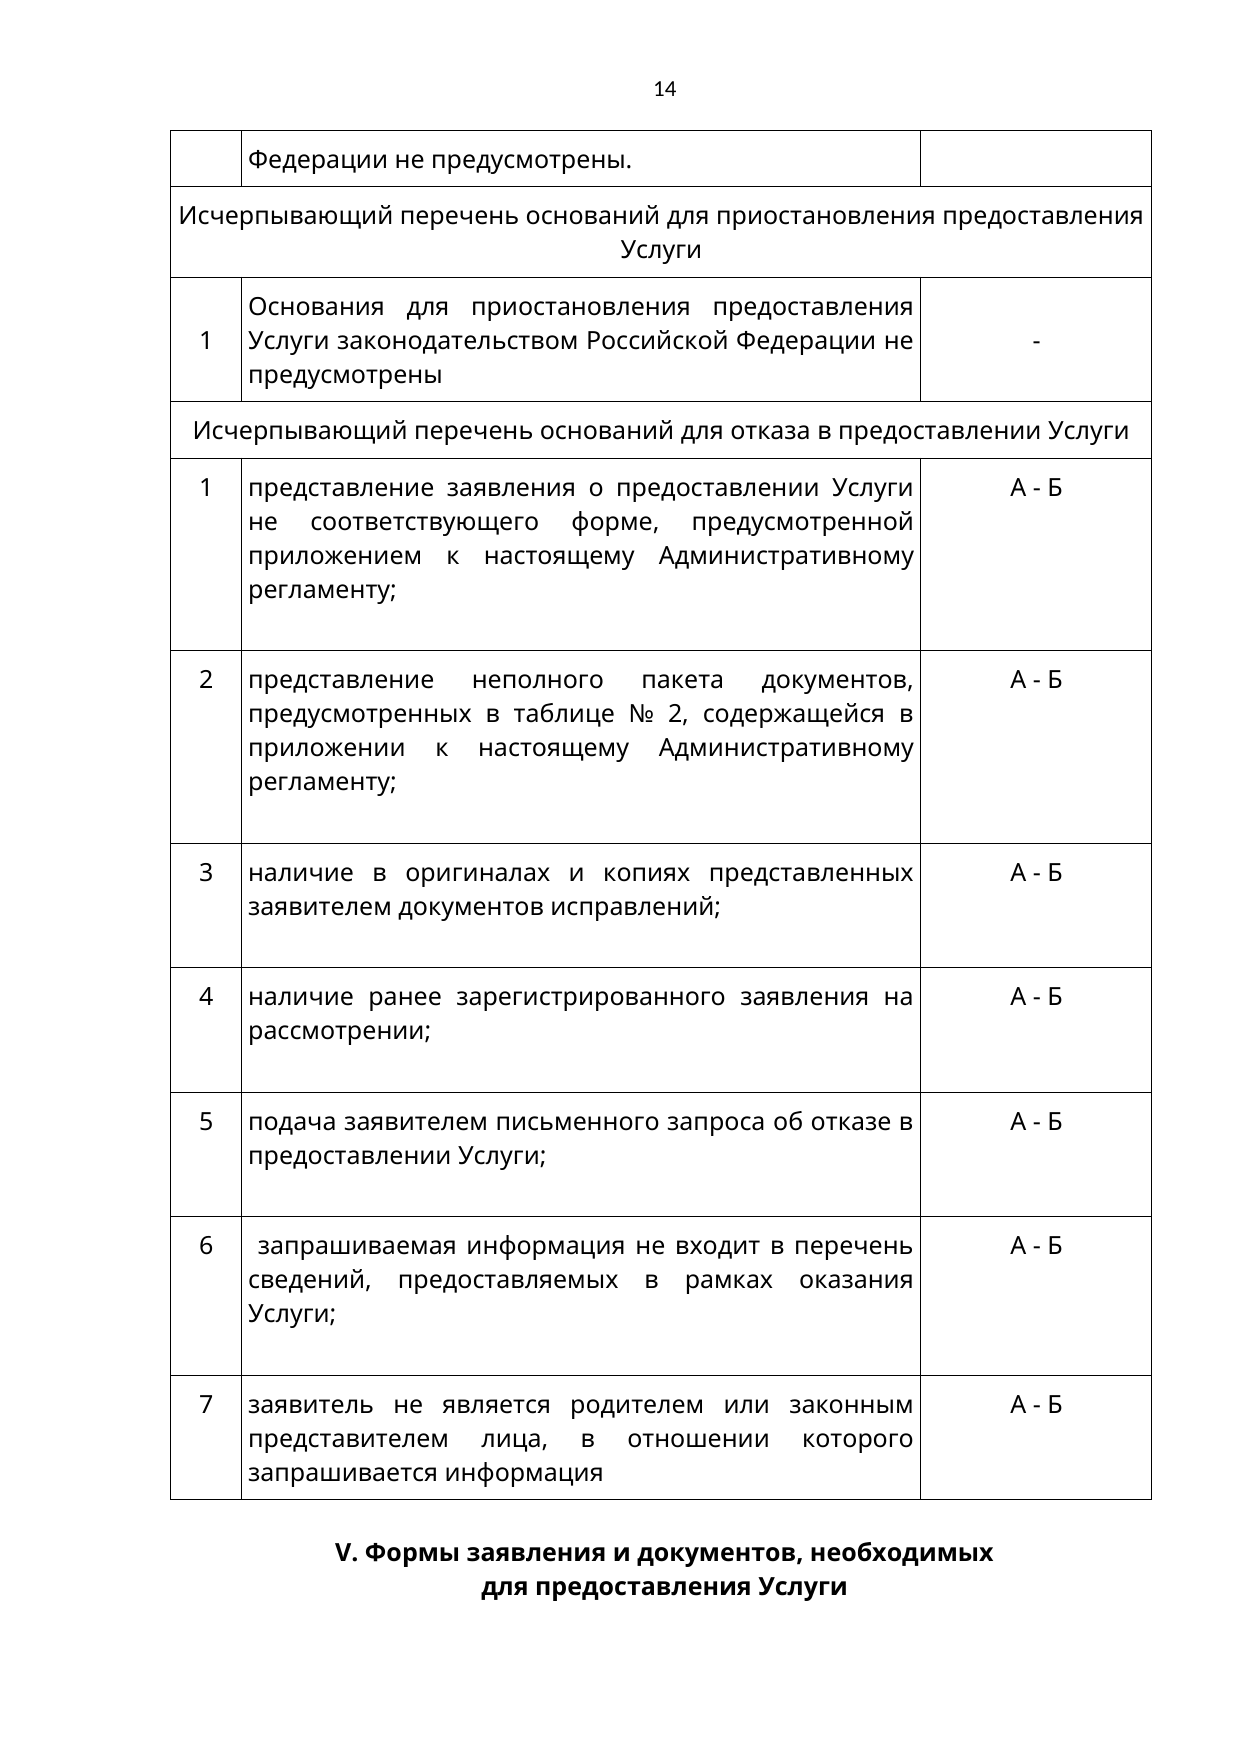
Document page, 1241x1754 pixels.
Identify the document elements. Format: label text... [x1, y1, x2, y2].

table_cell Исчерпывающий перечень оснований для приостановления предоставления Услуги [171, 187, 1151, 277]
table_cell 4 [171, 968, 241, 1092]
table_cell Основания для приостановления предоставления Услуги законодательством Российской Федерации не предусмотрены [242, 278, 920, 401]
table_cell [242, 131, 920, 186]
table_cell 3 [171, 844, 241, 967]
table_cell А - Б [921, 459, 1151, 650]
table_cell подача заявителем письменного запроса об отказе в предоставлении Услуги; [242, 1093, 920, 1216]
text V. Формы заявления и документов, необходимых [177, 1534, 1152, 1568]
table_cell - [921, 278, 1151, 401]
table_cell А - Б [921, 844, 1151, 967]
table_cell 7 [171, 1376, 241, 1499]
table_cell 1 [171, 131, 241, 186]
table_cell А - Б [921, 651, 1151, 843]
table_cell запрашиваемая информация не входит в перечень сведений, предоставляемых в рамках оказания Услуги; [242, 1217, 920, 1375]
table_cell А - Б [921, 1376, 1151, 1499]
table_cell наличие ранее зарегистрированного заявления на рассмотрении; [242, 968, 920, 1092]
table_cell 6 [171, 1217, 241, 1375]
table_cell - [921, 131, 1151, 186]
table_cell 5 [171, 1093, 241, 1216]
table_cell представление заявления о предоставлении Услуги не соответствующего форме, предусмотренной приложением к настоящему Административному регламенту; [242, 459, 920, 650]
table_cell 2 [171, 651, 241, 843]
table_cell представление неполного пакета документов, предусмотренных в таблице № 2, содержащейся в приложении к настоящему Административному регламенту; [242, 651, 920, 843]
table_cell заявитель не является родителем или законным представителем лица, в отношении которого запрашивается информация [242, 1376, 920, 1499]
table_cell А - Б [921, 1093, 1151, 1216]
table_cell Исчерпывающий перечень оснований для отказа в предоставлении Услуги [171, 402, 1151, 457]
table_cell А - Б [921, 968, 1151, 1092]
table_cell 1 [171, 278, 241, 401]
table_cell наличие в оригиналах и копиях представленных заявителем документов исправлений; [242, 844, 920, 967]
text для предоставления Услуги [177, 1568, 1152, 1602]
table_cell А - Б [921, 1217, 1151, 1375]
table_cell 1 [171, 459, 241, 650]
